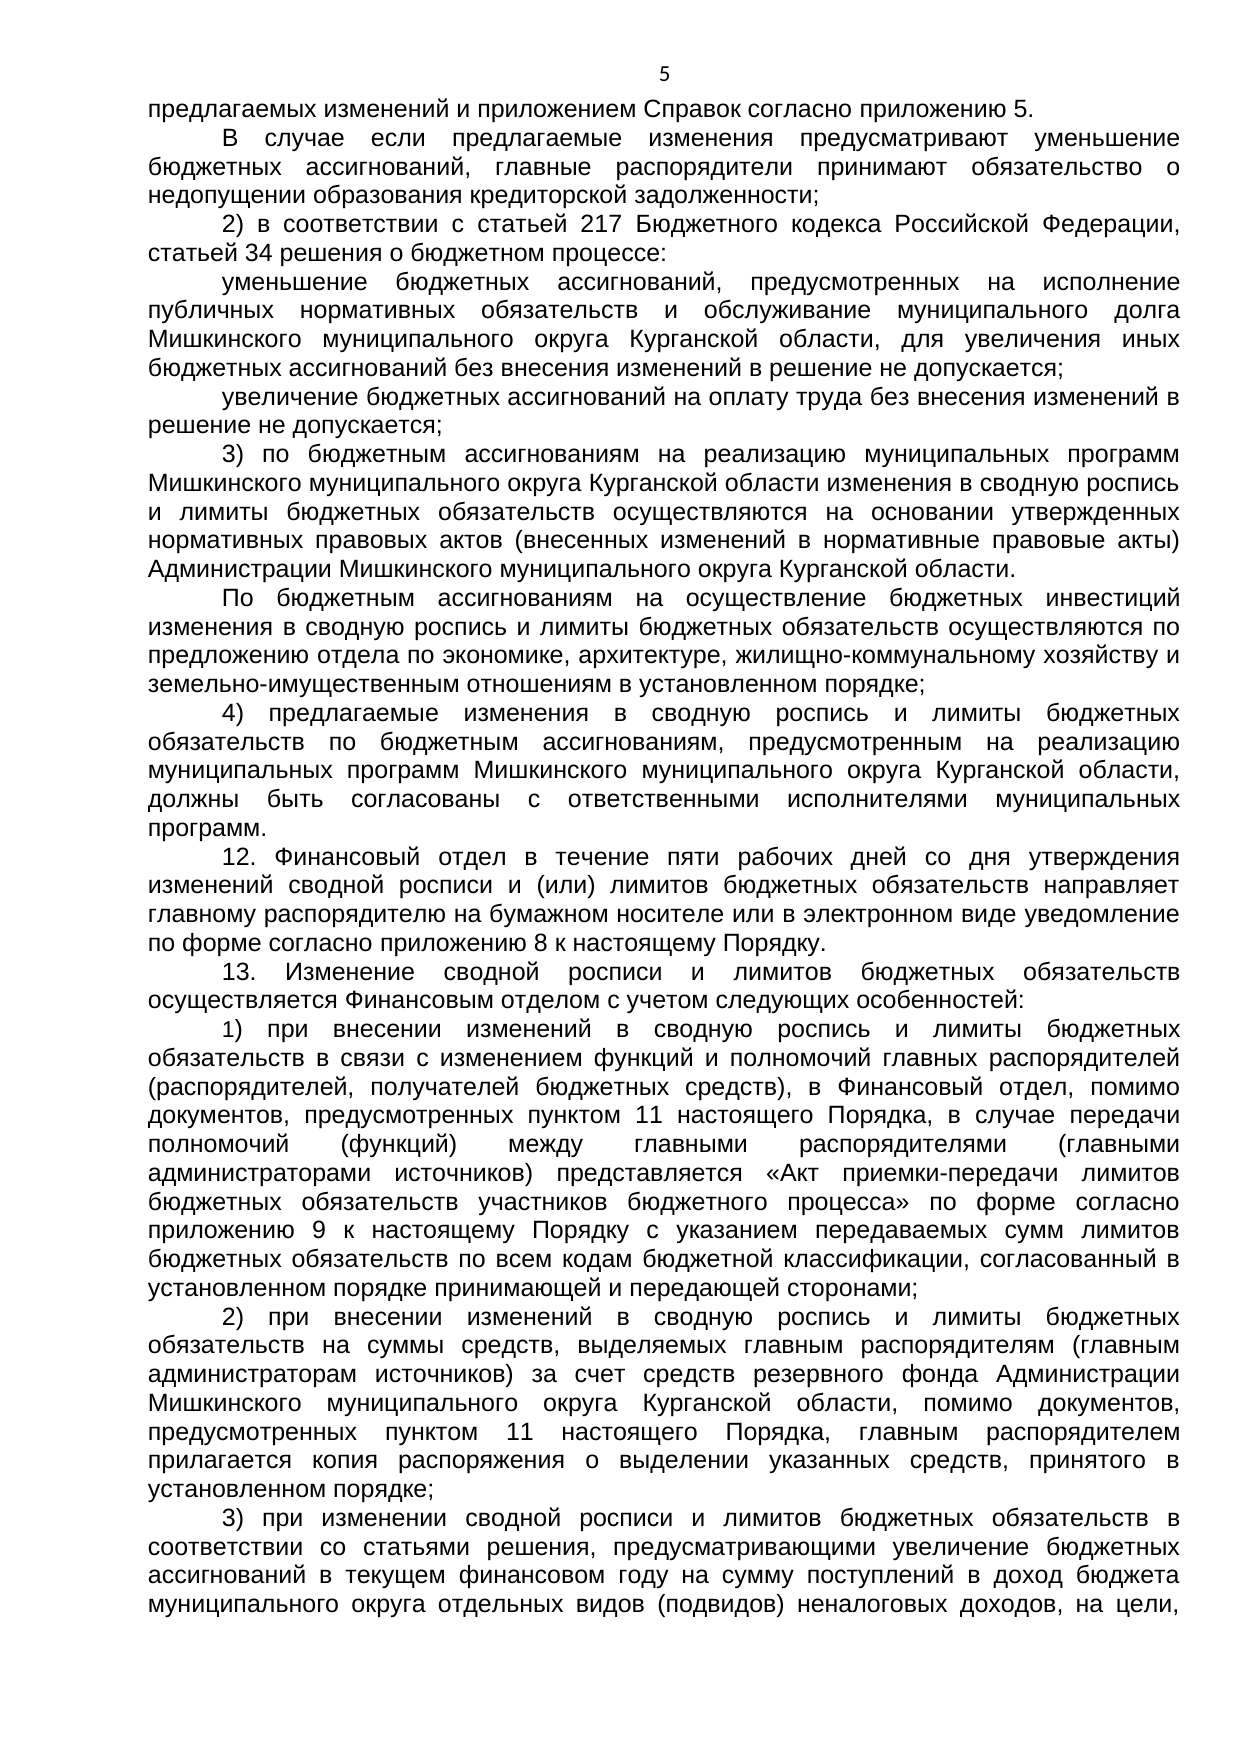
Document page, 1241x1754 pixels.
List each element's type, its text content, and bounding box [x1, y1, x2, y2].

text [148, 94, 1181, 123]
text 2) в соответствии с статьей 217 Бюджетного кодекса Российской Федерации, статьей 34 решения о бюджетном процессе: [148, 209, 1181, 266]
text По бюджетным ассигнованиям на осуществление бюджетных инвестиций изменения в сводную роспись и лимиты бюджетных обязательств осуществляются по предложению отдела по экономике, архитектуре, жилищно-коммунальному хозяйству и земельно-имущественным отношениям в установленном порядке; [148, 583, 1181, 698]
text 4) предлагаемые изменения в сводную роспись и лимиты бюджетных обязательств по бюджетным ассигнованиям, предусмотренным на реализацию муниципальных программ Мишкинского муниципального округа Курганской области, должны быть согласованы с ответственными исполнителями муниципальных программ. [148, 698, 1181, 841]
text 2) при внесении изменений в сводную роспись и лимиты бюджетных обязательств на суммы средств, выделяемых главным распорядителям (главным администраторам источников) за счет средств резервного фонда Администрации Мишкинского муниципального округа Курганской области, помимо документов, предусмотренных пунктом 11 настоящего Порядка, главным распорядителем прилагается копия распоряжения о выделении указанных средств, принятого в установленном порядке; [148, 1301, 1181, 1503]
text увеличение бюджетных ассигнований на оплату труда без внесения изменений в решение не допускается; [148, 381, 1181, 439]
text В случае если предлагаемые изменения предусматривают уменьшение бюджетных ассигнований, главные распорядители принимают обязательство о недопущении образования кредиторской задолженности; [148, 123, 1181, 209]
text 13. Изменение сводной росписи и лимитов бюджетных обязательств осуществляется Финансовым отделом с учетом следующих особенностей: [148, 956, 1181, 1014]
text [148, 1503, 1181, 1618]
text 12. Финансовый отдел в течение пяти рабочих дней со дня утверждения изменений сводной росписи и (или) лимитов бюджетных обязательств направляет главному распорядителю на бумажном носителе или в электронном виде уведомление по форме согласно приложению 8 к настоящему Порядку. [148, 841, 1181, 956]
text уменьшение бюджетных ассигнований, предусмотренных на исполнение публичных нормативных обязательств и обслуживание муниципального долга Мишкинского муниципального округа Курганской области, для увеличения иных бюджетных ассигнований без внесения изменений в решение не допускается; [148, 266, 1181, 381]
text 1) при внесении изменений в сводную роспись и лимиты бюджетных обязательств в связи с изменением функций и полномочий главных распорядителей (распорядителей, получателей бюджетных средств), в Финансовый отдел, помимо документов, предусмотренных пунктом 11 настоящего Порядка, в случае передачи полномочий (функций) между главными распорядителями (главными администраторами источников) представляется «Акт приемки-передачи лимитов бюджетных обязательств участников бюджетного процесса» по форме согласно приложению 9 к настоящему Порядку с указанием передаваемых сумм лимитов бюджетных обязательств по всем кодам бюджетной классификации, согласованный в установленном порядке принимающей и передающей сторонами; [148, 1014, 1181, 1301]
text 3) по бюджетным ассигнованиям на реализацию муниципальных программ Мишкинского муниципального округа Курганской области изменения в сводную роспись и лимиты бюджетных обязательств осуществляются на основании утвержденных нормативных правовых актов (внесенных изменений в нормативные правовые акты) Администрации Мишкинского муниципального округа Курганской области. [148, 439, 1181, 583]
